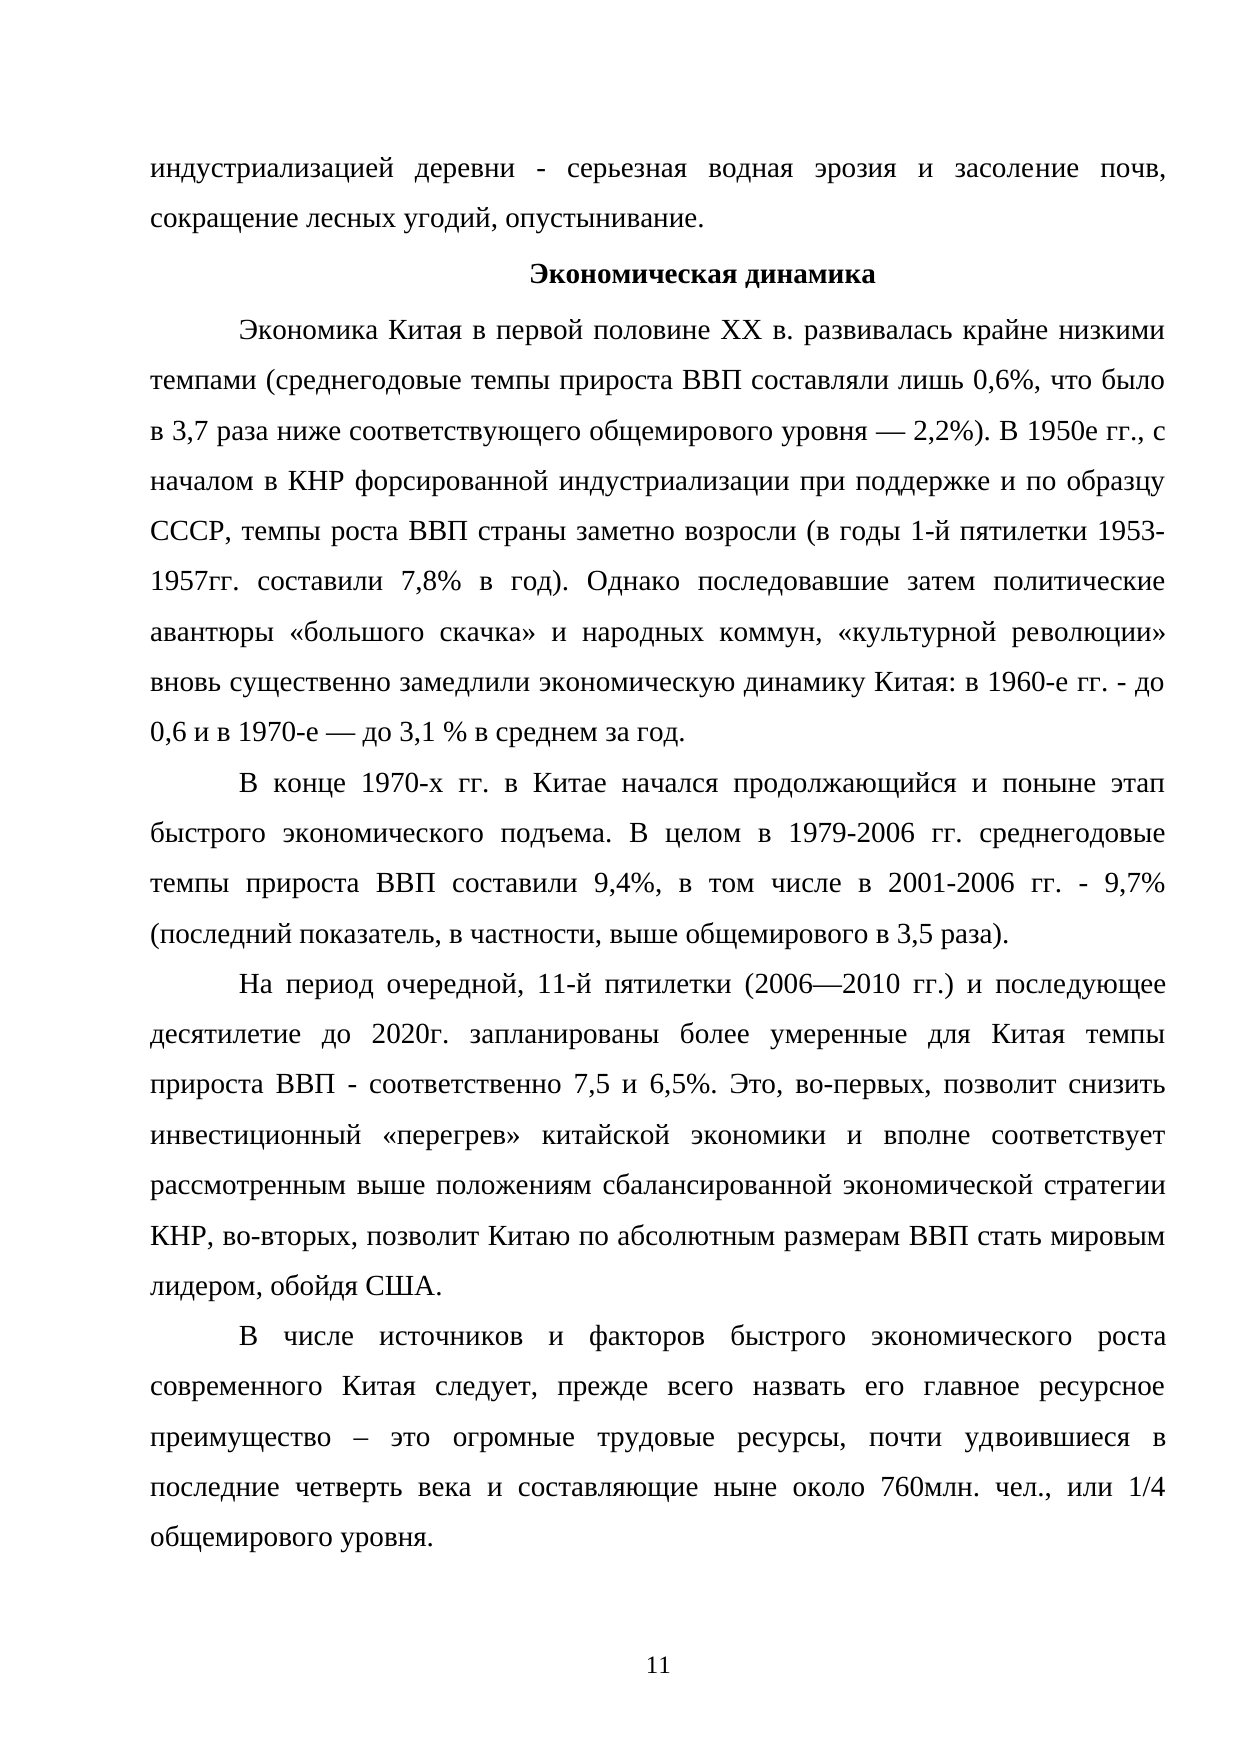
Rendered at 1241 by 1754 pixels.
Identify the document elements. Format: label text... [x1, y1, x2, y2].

text Экономика Китая в первой половине XX в. развивалась крайне низкими темпами (среднегодовые темпы прироста ВВП составляли лишь 0,6%, что было в 3,7 раза ниже соответствующего общемирового уровня — 2,2%). В 1950е гг., с началом в КНР форсированной индустриализации при поддержке и по образцу СССР, темпы роста ВВП страны заметно возросли (в годы 1-й пятилетки 1953-1957гг. составили 7,8% в год). Однако последовавшие затем политические авантюры «большого скачка» и народных коммун, «культурной революции» вновь существенно замедлили экономическую динамику Китая: в 1960-е гг. - до 0,6 и в 1970-е — до 3,1 % в среднем за год. [150, 312, 1166, 748]
text В конце 1970-х гг. в Китае начался продолжающийся и поныне этап быстрого экономического подъема. В целом в 1979-2006 гг. среднегодовые темпы прироста ВВП составили 9,4%, в том числе в 2001-2006 гг. - 9,7% (последний показатель, в частности, выше общемирового в 3,5 раза). [150, 765, 1166, 949]
text На период очередной, 11-й пятилетки (2006—2010 гг.) и последующее десятилетие до 2020г. запланированы более умеренные для Китая темпы прироста ВВП - соответственно 7,5 и 6,5%. Это, во-первых, позволит снизить инвестиционный «перегрев» китайской экономики и вполне соответствует рассмотренным выше положениям сбалансированной экономической стратегии КНР, во-вторых, позволит Китаю по абсолютным размерам ВВП стать мировым лидером, обойдя США. [150, 966, 1166, 1301]
text В числе источников и факторов быстрого экономического роста современного Китая следует, прежде всего назвать его главное ресурсное преимущество – это огромные трудовые ресурсы, почти удвоившиеся в последние четверть века и составляющие ныне около 760млн. чел., или 1/4 общемирового уровня. [150, 1318, 1166, 1553]
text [150, 150, 1166, 234]
text Экономическая динамика [150, 257, 1166, 290]
